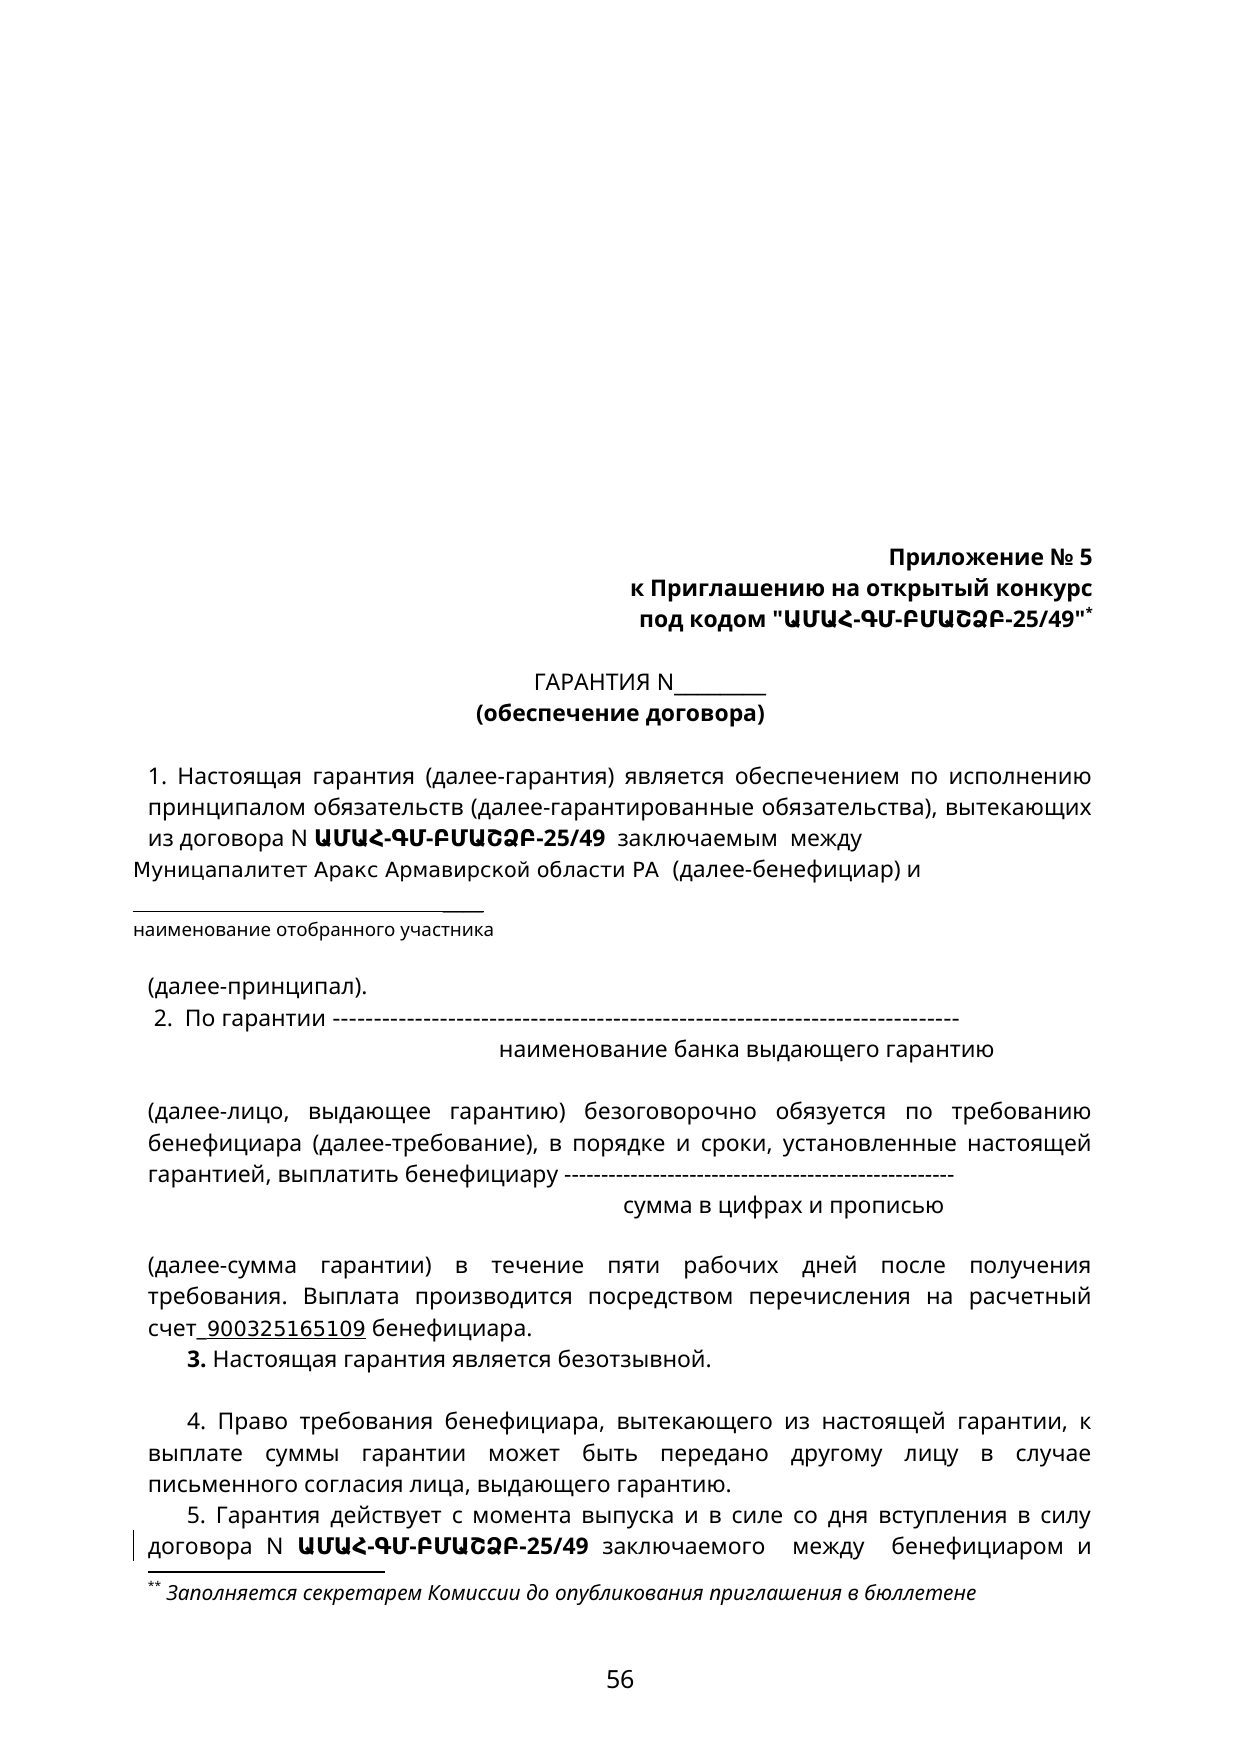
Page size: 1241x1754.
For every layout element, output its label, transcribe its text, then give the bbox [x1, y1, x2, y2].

text наименование отобранного участника [133, 916, 1092, 941]
text Приложение № 5 [148, 541, 1092, 572]
text (далее-сумма гарантии) в течение пяти рабочих дней после получения требования. Выплата производится посредством перечисления на расчетный счет_900325165109 бенефициара. [148, 1249, 1092, 1343]
text наименование банка выдающего гарантию [148, 1033, 1092, 1064]
text ГАРАНТИЯ N________ [148, 666, 1092, 697]
text 3. Настоящая гарантия является безотзывной. [148, 1343, 1092, 1374]
text к Приглашению на открытый конкурс под кодом "ԱՄԱՀ-ԳՄ-ԲՄԱՇՁԲ-25/49"* [148, 572, 1092, 635]
text (далее-лицо, выдающее гарантию) безоговорочно обязуется по требованию бенефициара (далее-требование), в порядке и сроки, установленные настоящей гарантией, выплатить бенефициару ----------------------------------------------------- [148, 1095, 1092, 1189]
text (обеспечение договора) [207, 697, 1034, 728]
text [148, 1499, 1092, 1561]
text 1. Настоящая гарантия (далее-гарантия) является обеспечением по исполнению принципалом обязательств (далее-гарантированные обязательства), вытекающих из договора N ԱՄԱՀ-ԳՄ-ԲՄԱՇՁԲ-25/49 заключаемым между [148, 760, 1092, 853]
text (далее-принципал). [148, 970, 1092, 1001]
text Муницапалитет Аракс Армавирской области РА (далее-бенефициар) и [133, 853, 1092, 885]
text 2. По гарантии ---------------------------------------------------------------------------- [148, 1001, 1092, 1033]
text ____ [133, 885, 1092, 916]
text 4. Право требования бенефициара, вытекающего из настоящей гарантии, к выплате суммы гарантии может быть передано другому лицу в случае письменного согласия лица, выдающего гарантию. [148, 1405, 1092, 1499]
text сумма в цифрах и прописью [148, 1189, 1092, 1220]
